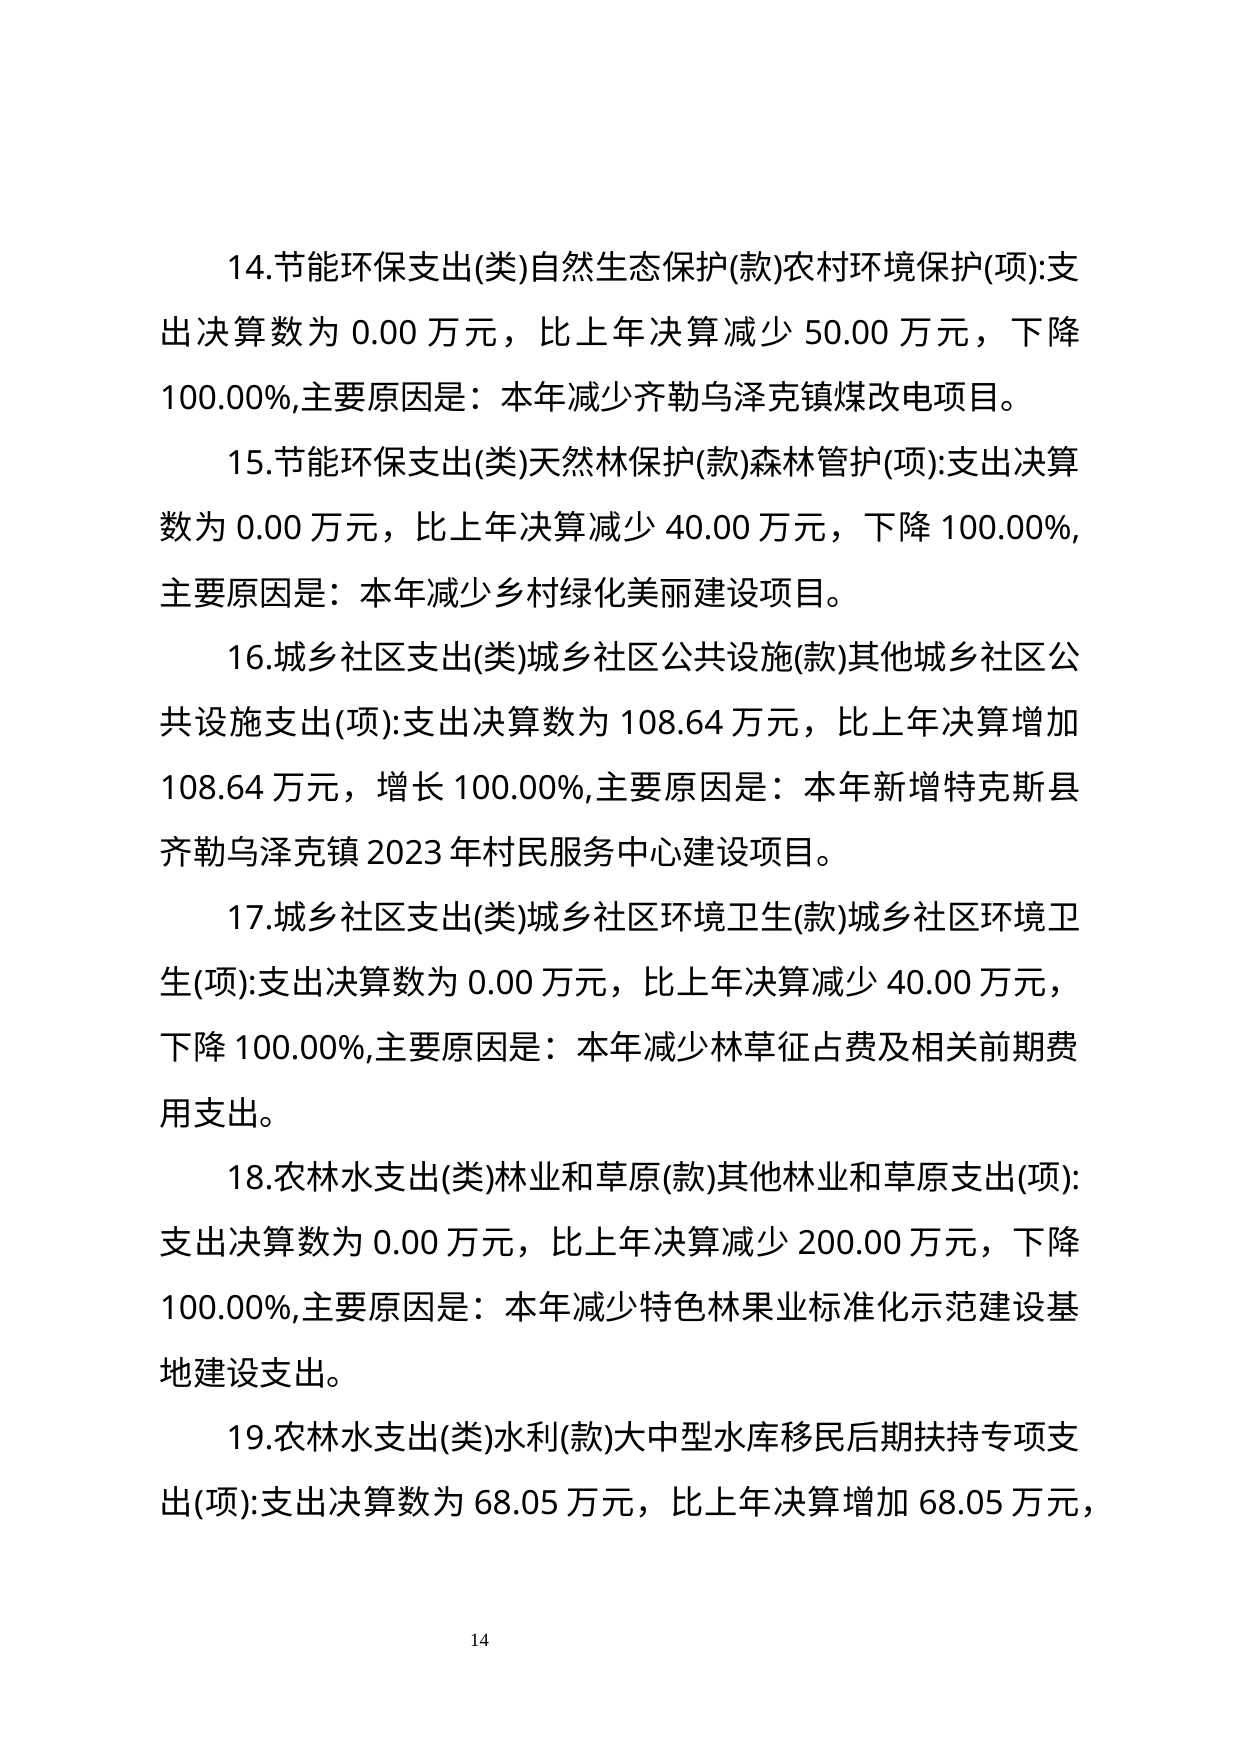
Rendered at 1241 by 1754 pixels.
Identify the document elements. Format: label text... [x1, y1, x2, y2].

text 17.城乡社区支出(类)城乡社区环境卫生(款)城乡社区环境卫生(项):支出决算数为0.00万元，比上年决算减少40.00万元，下降100.00%,主要原因是：本年减少林草征占费及相关前期费用支出。 [159, 883, 1081, 1143]
text 15.节能环保支出(类)天然林保护(款)森林管护(项):支出决算数为0.00万元，比上年决算减少40.00万元，下降100.00%,主要原因是：本年减少乡村绿化美丽建设项目。 [159, 428, 1081, 623]
text 18.农林水支出(类)林业和草原(款)其他林业和草原支出(项):支出决算数为0.00万元，比上年决算减少200.00万元，下降100.00%,主要原因是：本年减少特色林果业标准化示范建设基地建设支出。 [159, 1143, 1081, 1403]
text 14.节能环保支出(类)自然生态保护(款)农村环境保护(项):支出决算数为0.00万元，比上年决算减少50.00万元，下降100.00%,主要原因是：本年减少齐勒乌泽克镇煤改电项目。 [159, 233, 1081, 428]
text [159, 1403, 1081, 1533]
text 16.城乡社区支出(类)城乡社区公共设施(款)其他城乡社区公共设施支出(项):支出决算数为108.64万元，比上年决算增加108.64万元，增长100.00%,主要原因是：本年新增特克斯县齐勒乌泽克镇2023年村民服务中心建设项目。 [159, 623, 1081, 883]
